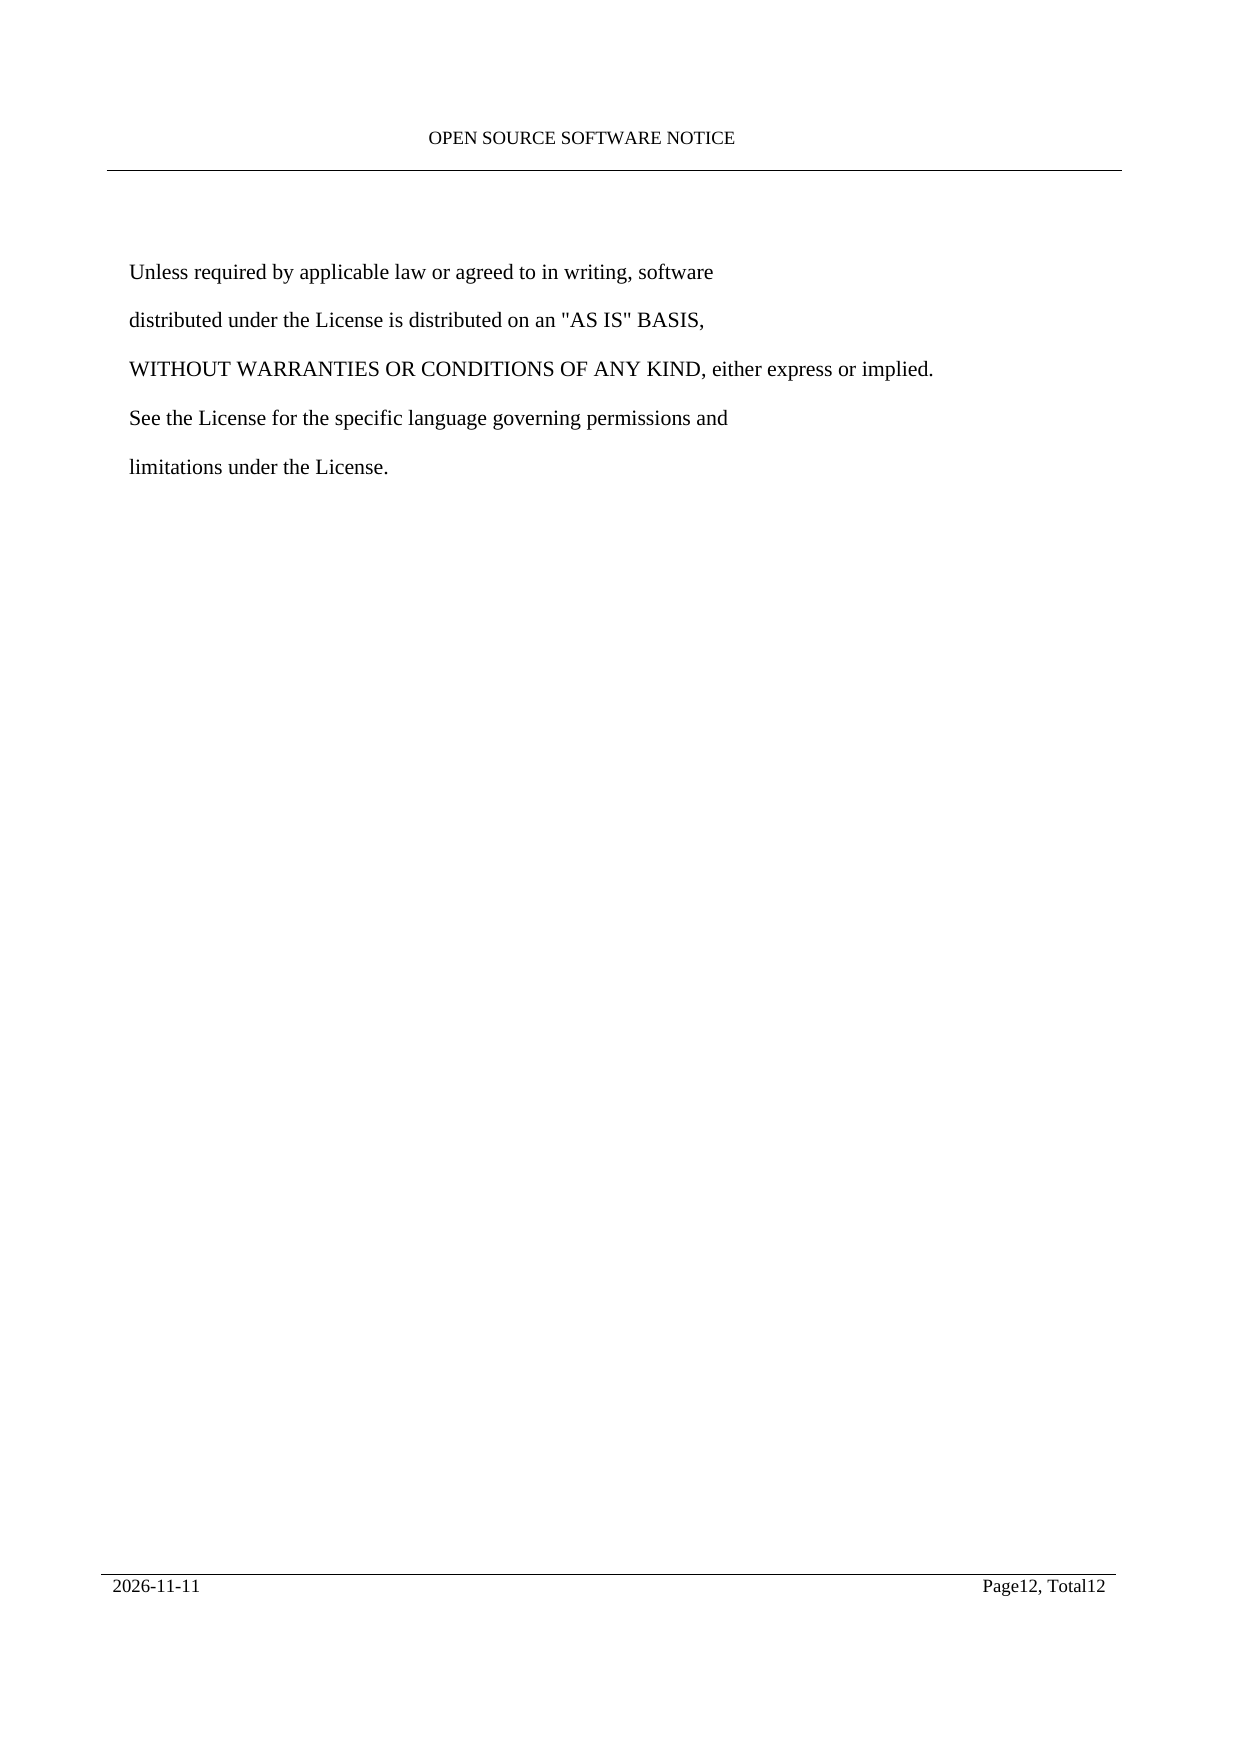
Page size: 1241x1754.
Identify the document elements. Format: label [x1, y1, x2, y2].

text [112, 206, 1128, 483]
